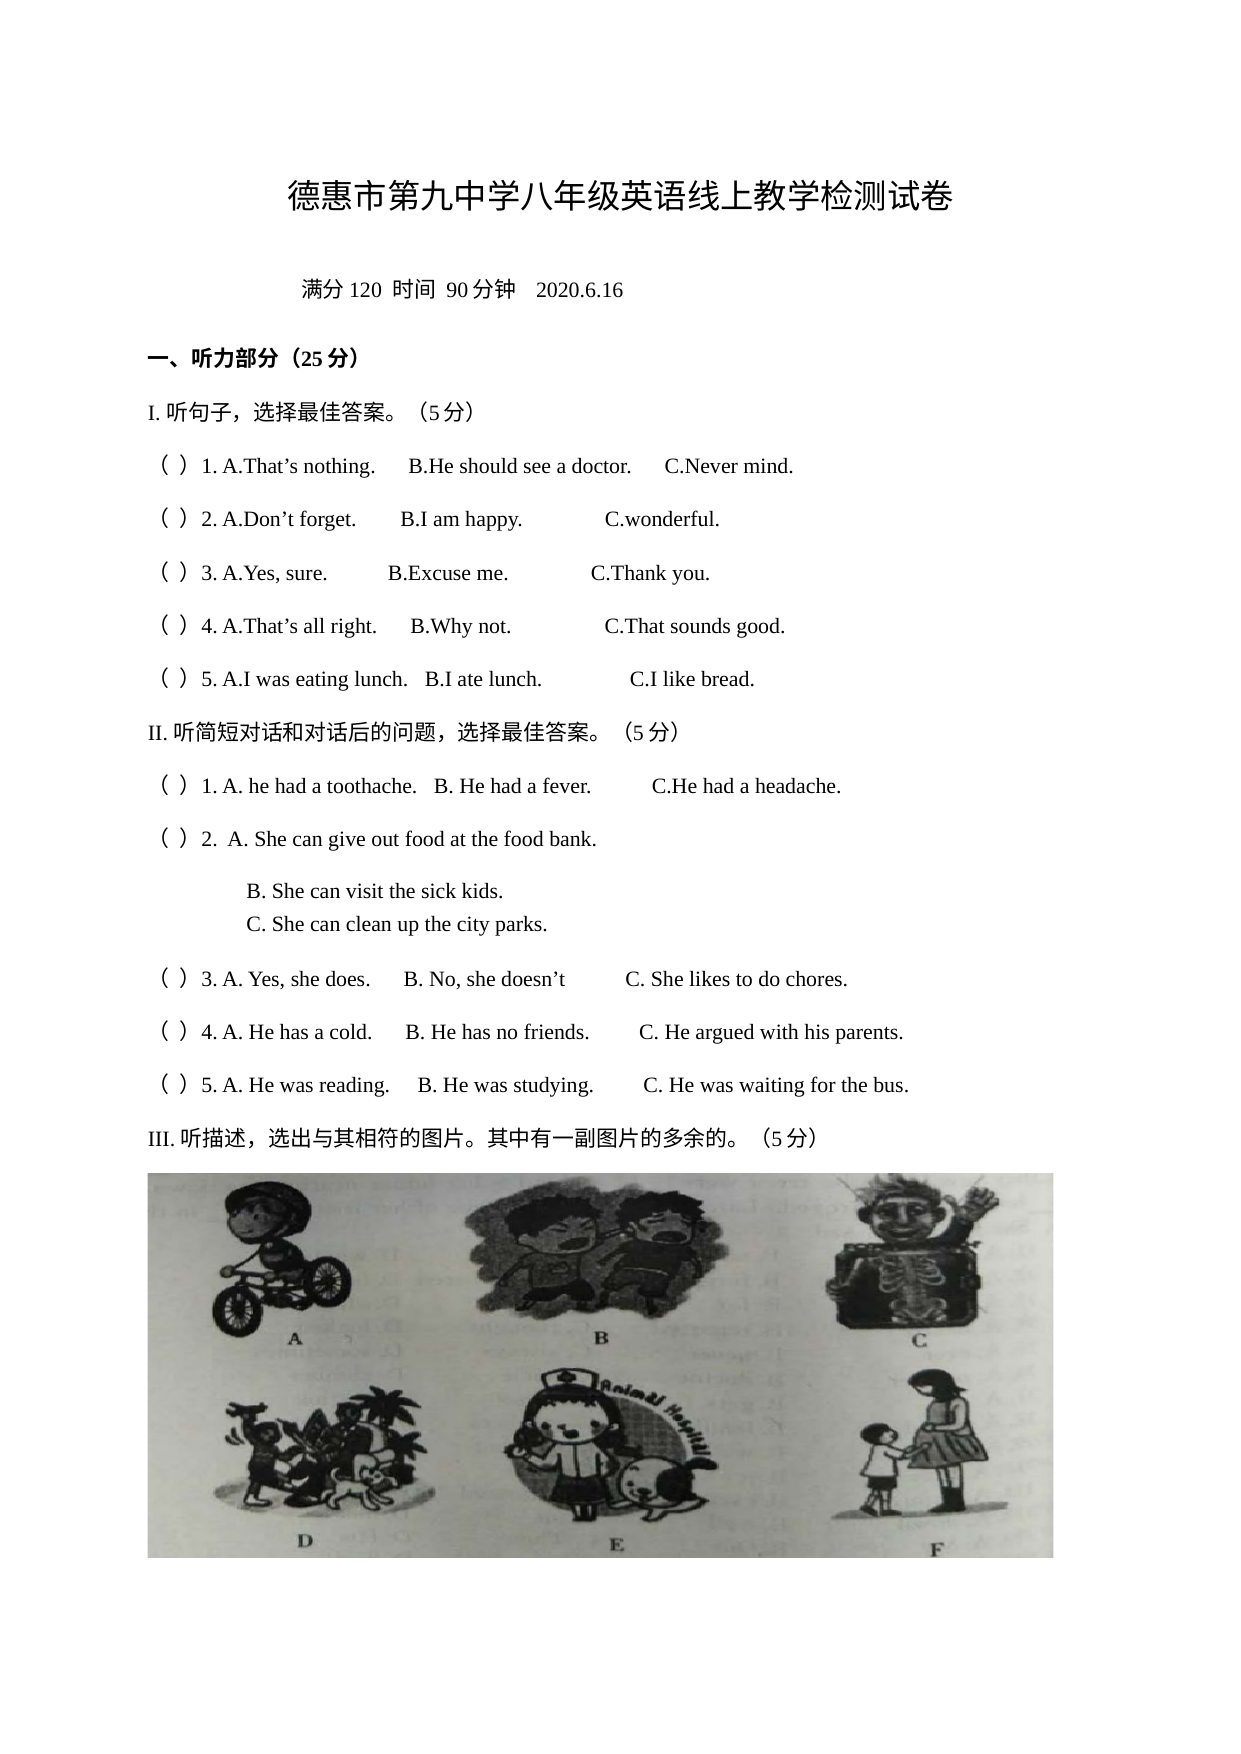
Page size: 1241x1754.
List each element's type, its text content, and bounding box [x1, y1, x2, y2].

list She can visit the sick kids. [246, 874, 1092, 907]
text （ ）1. A. he had a toothache. B. He had a fever. C.He had a headache. [148, 768, 1092, 800]
text （ ）4. A.That’s all right. B.Why not. C.That sounds good. [148, 608, 1092, 640]
text 满分120 时间 90分钟 2020.6.16 [148, 272, 1092, 304]
text II. 听简短对话和对话后的问题，选择最佳答案。（5分） [148, 714, 1092, 747]
text （ ）3. A. Yes, she does. B. No, she doesn’t C. She likes to do chores. [148, 960, 1092, 993]
text （ ）2. A.Don’t forget. B.I am happy. C.wonderful. [148, 501, 1092, 533]
text （ ）4. A. He has a cold. B. He has no friends. C. He argued with his parents. [148, 1013, 1092, 1046]
text （ ）3. A.Yes, sure. B.Excuse me. C.Thank you. [148, 554, 1092, 587]
text 德惠市第九中学八年级英语线上教学检测试卷 [148, 162, 1092, 227]
picture [147, 1173, 1054, 1558]
text I. 听句子，选择最佳答案。（5分） [148, 394, 1092, 427]
text 一、听力部分（25分） [148, 341, 1092, 373]
text （ ）1. A.That’s nothing. B.He should see a doctor. C.Never mind. [148, 448, 1092, 480]
text （ ）2. A. She can give out food at the food bank. [148, 821, 1092, 853]
text （ ）5. A.I was eating lunch. B.I ate lunch. C.I like bread. [148, 661, 1092, 693]
text III. 听描述，选出与其相符的图片。其中有一副图片的多余的。（5分） [148, 1120, 1092, 1153]
list She can clean up the city parks. [246, 907, 1092, 939]
text （ ）5. A. He was reading. B. He was studying. C. He was waiting for the bus. [148, 1067, 1092, 1099]
